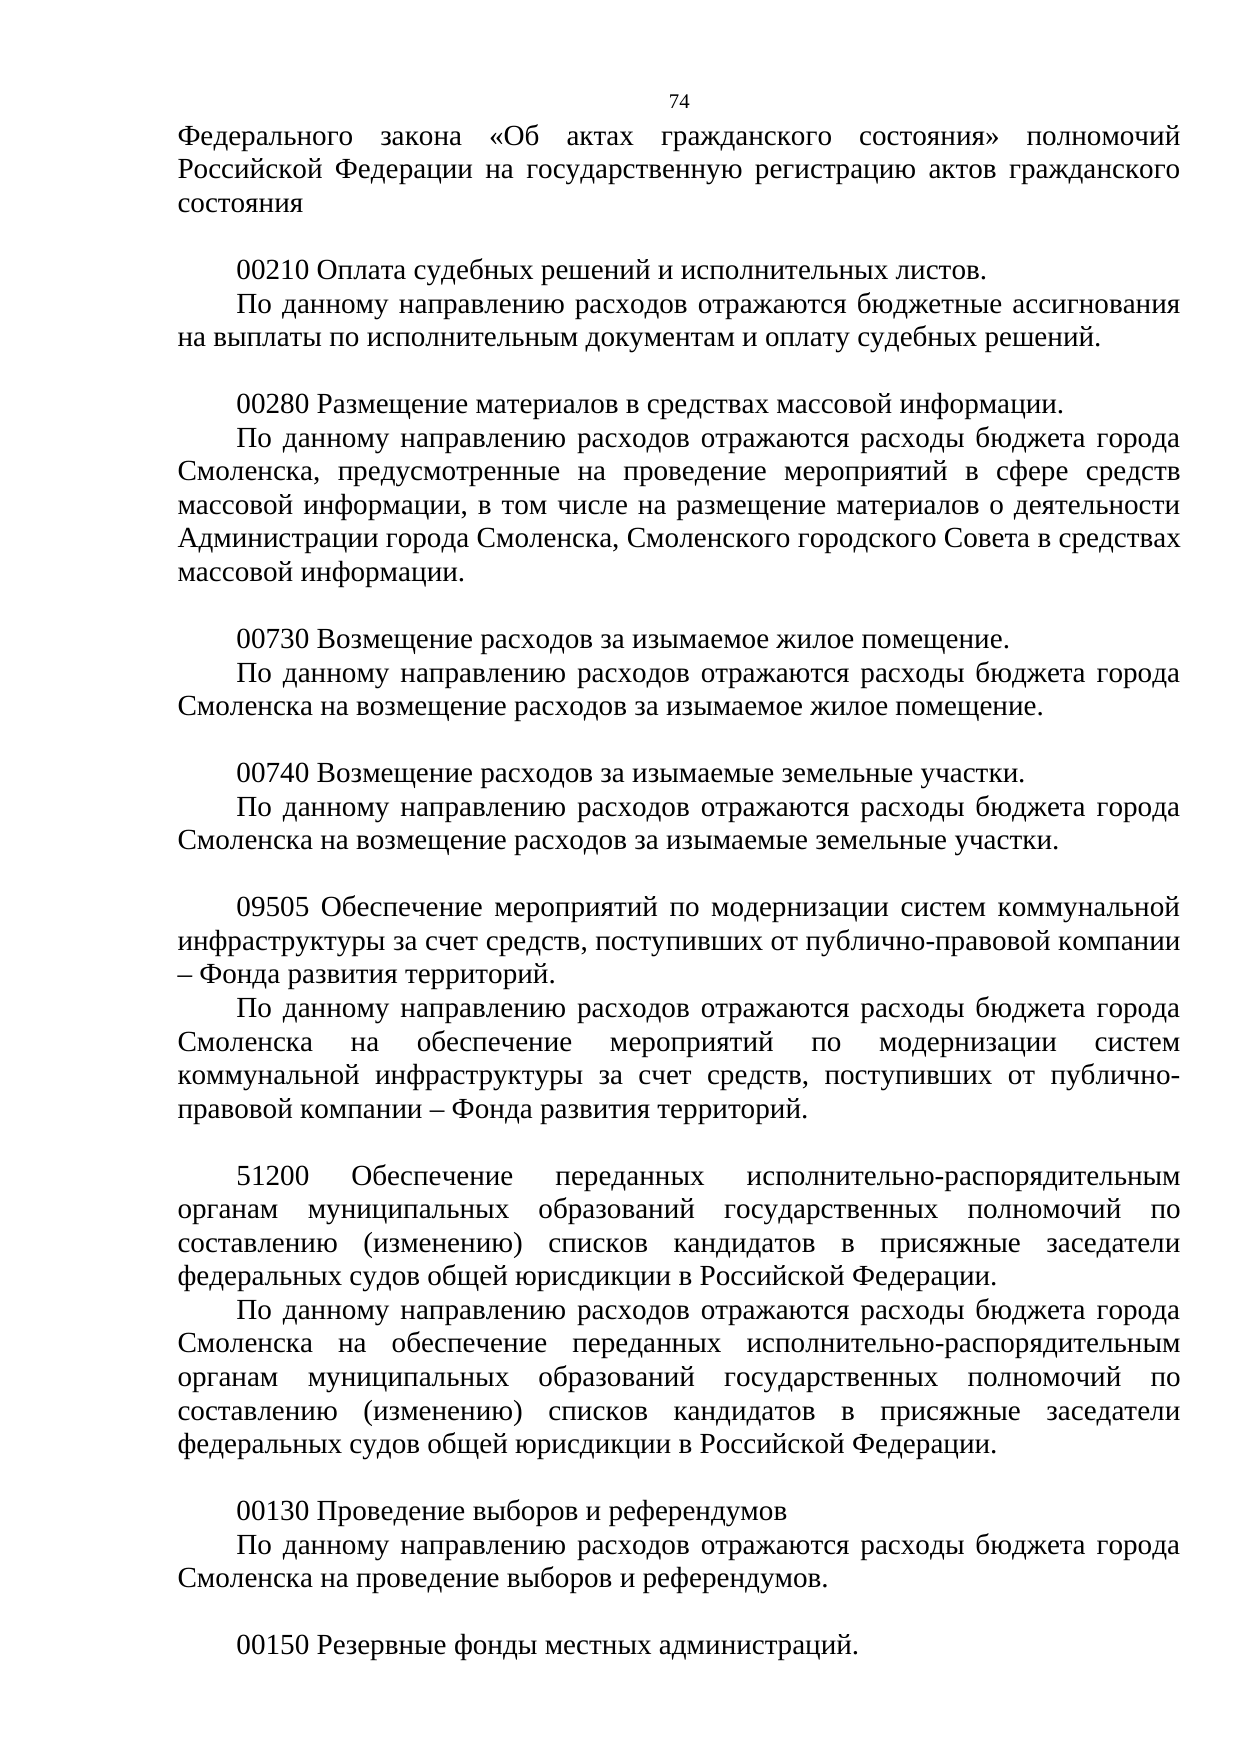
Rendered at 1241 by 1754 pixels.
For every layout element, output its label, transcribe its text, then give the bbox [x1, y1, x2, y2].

text По данному направлению расходов отражаются расходы бюджета города Смоленска на обеспечение мероприятий по модернизации систем коммунальной инфраструктуры за счет средств, поступивших от публично-правовой компании – Фонда развития территорий. [177, 990, 1181, 1124]
text 00740 Возмещение расходов за изымаемые земельные участки. [177, 755, 1181, 789]
text 00130 Проведение выборов и референдумов [177, 1493, 1181, 1527]
text 00280 Размещение материалов в средствах массовой информации. [177, 386, 1181, 420]
text По данному направлению расходов отражаются бюджетные ассигнования на выплаты по исполнительным документам и оплату судебных решений. [177, 286, 1181, 353]
text По данному направлению расходов отражаются расходы бюджета города Смоленска на возмещение расходов за изымаемое жилое помещение. [177, 655, 1181, 722]
text 00210 Оплата судебных решений и исполнительных листов. [177, 252, 1181, 286]
text По данному направлению расходов отражаются расходы бюджета города Смоленска на обеспечение переданных исполнительно-распорядительным органам муниципальных образований государственных полномочий по составлению (изменению) списков кандидатов в присяжные заседатели федеральных судов общей юрисдикции в Российской Федерации. [177, 1292, 1181, 1460]
text По данному направлению расходов отражаются расходы бюджета города Смоленска на возмещение расходов за изымаемые земельные участки. [177, 789, 1181, 856]
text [177, 118, 1181, 219]
text 00150 Резервные фонды местных администраций. [177, 1627, 1181, 1661]
text 51200 Обеспечение переданных исполнительно-распорядительным органам муниципальных образований государственных полномочий по составлению (изменению) списков кандидатов в присяжные заседатели федеральных судов общей юрисдикции в Российской Федерации. [177, 1158, 1181, 1292]
text 09505 Обеспечение мероприятий по модернизации систем коммунальной инфраструктуры за счет средств, поступивших от публично-правовой компании – Фонда развития территорий. [177, 889, 1181, 990]
text По данному направлению расходов отражаются расходы бюджета города Смоленска на проведение выборов и референдумов. [177, 1527, 1181, 1594]
text 00730 Возмещение расходов за изымаемое жилое помещение. [177, 621, 1181, 655]
text По данному направлению расходов отражаются расходы бюджета города Смоленска, предусмотренные на проведение мероприятий в сфере средств массовой информации, в том числе на размещение материалов о деятельности Администрации города Смоленска, Смоленского городского Совета в средствах массовой информации. [177, 420, 1181, 588]
